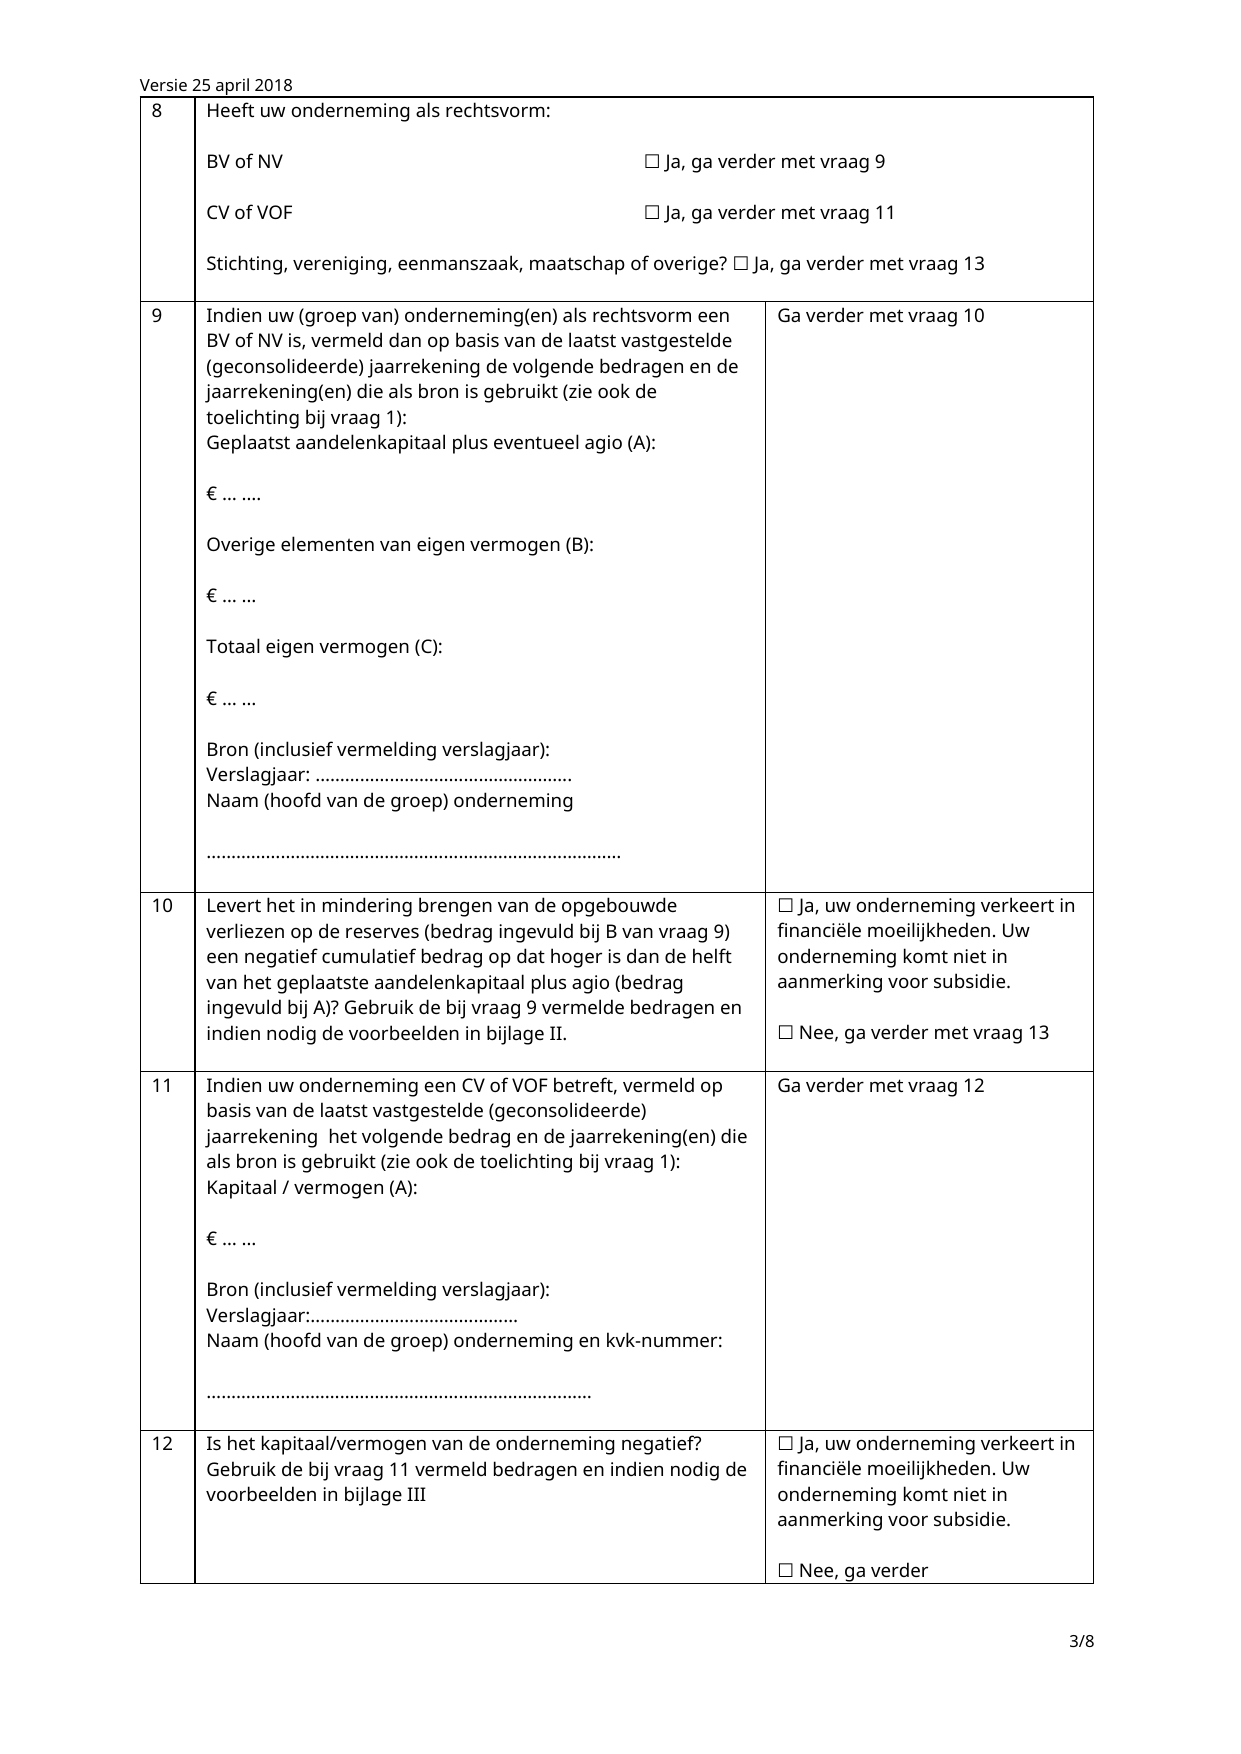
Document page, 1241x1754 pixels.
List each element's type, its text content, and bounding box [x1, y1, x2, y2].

table_cell 10 [141, 893, 194, 1071]
table_cell Levert het in mindering brengen van de opgebouwde verliezen op de reserves (bedrag ingevuld bij B van vraag 9) een negatief cumulatief bedrag op dat hoger is dan de helft van het geplaatste aandelenkapitaal plus agio (bedrag ingevuld bij A)? Gebruik de bij vraag 9 vermelde bedragen en indien nodig de voorbeelden in bijlage II. [196, 893, 765, 1071]
table_header 8 [141, 98, 194, 301]
table_header Heeft uw onderneming als rechtsvorm: BV of NV ☐ Ja, ga verder met vraag 9 CV of VOF ☐ Ja, ga verder met vraag 11 Stichting, vereniging, eenmanszaak, maatschap of overige? ☐ Ja, ga verder met vraag 13 [196, 98, 1093, 301]
table_cell 9 [141, 302, 194, 892]
table_cell Ga verder met vraag 12 [766, 1072, 1093, 1429]
table_cell ☐ Ja, uw onderneming verkeert in financiële moeilijkheden. Uw onderneming komt niet in aanmerking voor subsidie. ☐ Nee, ga verder met vraag 13 [766, 893, 1093, 1071]
table_cell ☐ Ja, uw onderneming verkeert in financiële moeilijkheden. Uw onderneming komt niet in aanmerking voor subsidie. ☐ Nee, ga verder [766, 1431, 1093, 1582]
table_cell Is het kapitaal/vermogen van de onderneming negatief? Gebruik de bij vraag 11 vermeld bedragen en indien nodig de voorbeelden in bijlage III [196, 1431, 765, 1582]
table_cell Ga verder met vraag 10 [766, 302, 1093, 892]
table_cell 12 [141, 1431, 194, 1582]
table_cell Indien uw (groep van) onderneming(en) als rechtsvorm een BV of NV is, vermeld dan op basis van de laatst vastgestelde (geconsolideerde) jaarrekening de volgende bedragen en de jaarrekening(en) die als bron is gebruikt (zie ook de toelichting bij vraag 1): Geplaatst aandelenkapitaal plus eventueel agio (A): € … …. Overige elementen van eigen vermogen (B): € … … Totaal eigen vermogen (C): € … … Bron (inclusief vermelding verslagjaar): Verslagjaar: ……………………………………………. Naam (hoofd van de groep) onderneming ………………………………………………………………………… [196, 302, 765, 892]
table_cell 11 [141, 1072, 194, 1429]
table_cell Indien uw onderneming een CV of VOF betreft, vermeld op basis van de laatst vastgestelde (geconsolideerde) jaarrekening het volgende bedrag en de jaarrekening(en) die als bron is gebruikt (zie ook de toelichting bij vraag 1): Kapitaal / vermogen (A): € … … Bron (inclusief vermelding verslagjaar): Verslagjaar:…………………………………… Naam (hoofd van de groep) onderneming en kvk-nummer: …………………………………………………………………… [196, 1072, 765, 1429]
